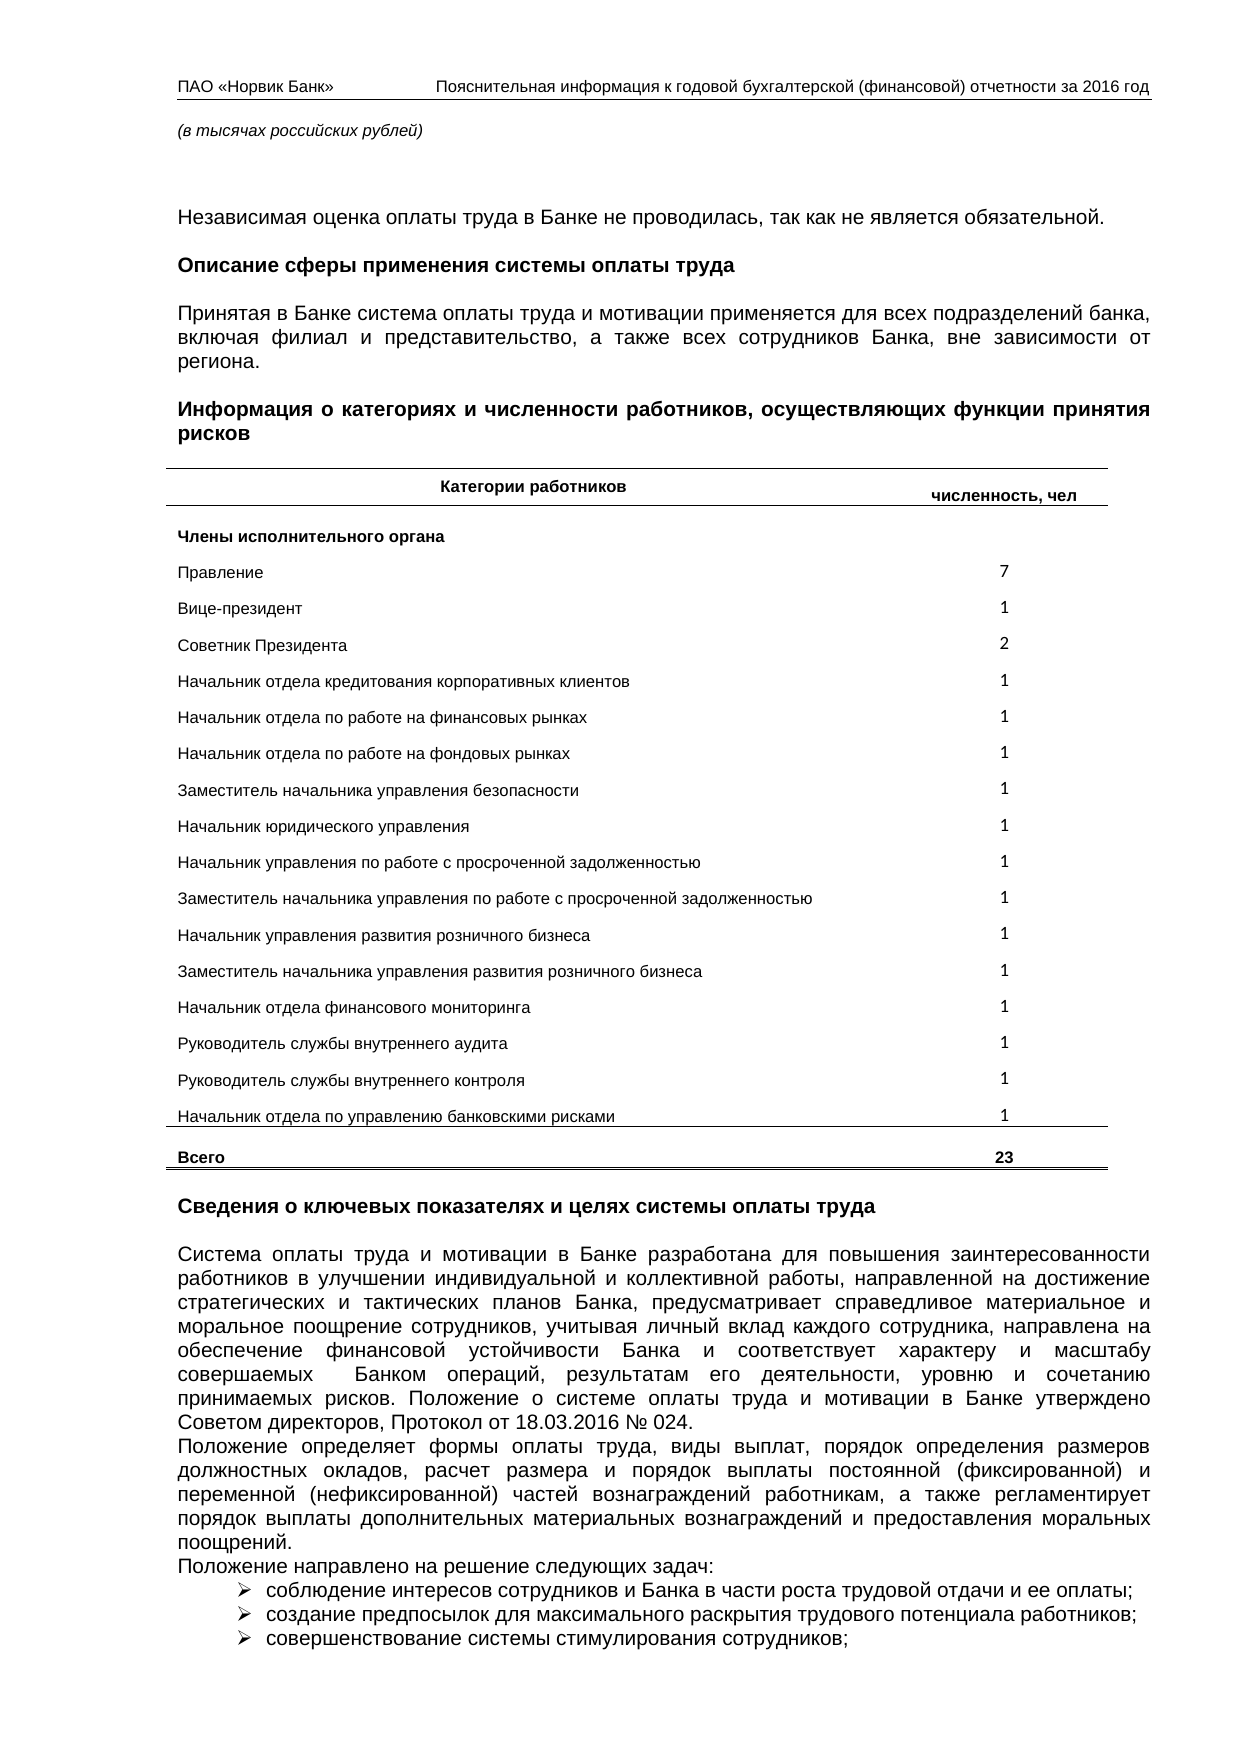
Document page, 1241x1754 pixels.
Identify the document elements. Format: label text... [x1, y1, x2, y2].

subtitle Описание сферы применения системы оплаты труда [177, 253, 1152, 277]
subtitle Информация о категориях и численности работников, осуществляющих функции принятия рисков [177, 396, 1152, 444]
list создание предпосылок для максимального раскрытия трудового потенциала работников; [177, 1601, 1152, 1626]
subtitle Сведения о ключевых показателях и целях системы оплаты труда [177, 1194, 1152, 1218]
list совершенствование системы стимулирования сотрудников; [177, 1626, 1152, 1649]
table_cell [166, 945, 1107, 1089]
list соблюдение интересов сотрудников и Банка в части роста трудовой отдачи и ее оплаты; [177, 1577, 1152, 1601]
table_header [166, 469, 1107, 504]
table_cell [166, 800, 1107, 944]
text Принятая в Банке система оплаты труда и мотивации применяется для всех подразделений банка, включая филиал и представительство, а также всех сотрудников Банка, вне зависимости от региона. [177, 301, 1152, 372]
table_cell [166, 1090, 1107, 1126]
text Положение определяет формы оплаты труда, виды выплат, порядок определения размеров должностных окладов, расчет размера и порядок выплаты постоянной (фиксированной) и переменной (нефиксированной) частей вознаграждений работникам, а также регламентирует порядок выплаты дополнительных материальных вознаграждений и предоставления моральных поощрений. [177, 1434, 1152, 1553]
text Система оплаты труда и мотивации в Банке разработана для повышения заинтересованности работников в улучшении индивидуальной и коллективной работы, направленной на достижение стратегических и тактических планов Банка, предусматривает справедливое материальное и моральное поощрение сотрудников, учитывая личный вклад каждого сотрудника, направлена на обеспечение финансовой устойчивости Банка и соответствует характеру и масштабу совершаемых Банком операций, результатам его деятельности, уровню и сочетанию принимаемых рисков. Положение о системе оплаты труда и мотивации в Банке утверждено Советом директоров, Протокол от 18.03.2016 № 024. [177, 1242, 1152, 1434]
text Независимая оценка оплаты труда в Банке не проводилась, так как не является обязательной. [177, 205, 1152, 229]
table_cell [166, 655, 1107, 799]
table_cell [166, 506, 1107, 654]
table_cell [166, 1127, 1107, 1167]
text Положение направлено на решение следующих задач: [177, 1553, 1152, 1577]
